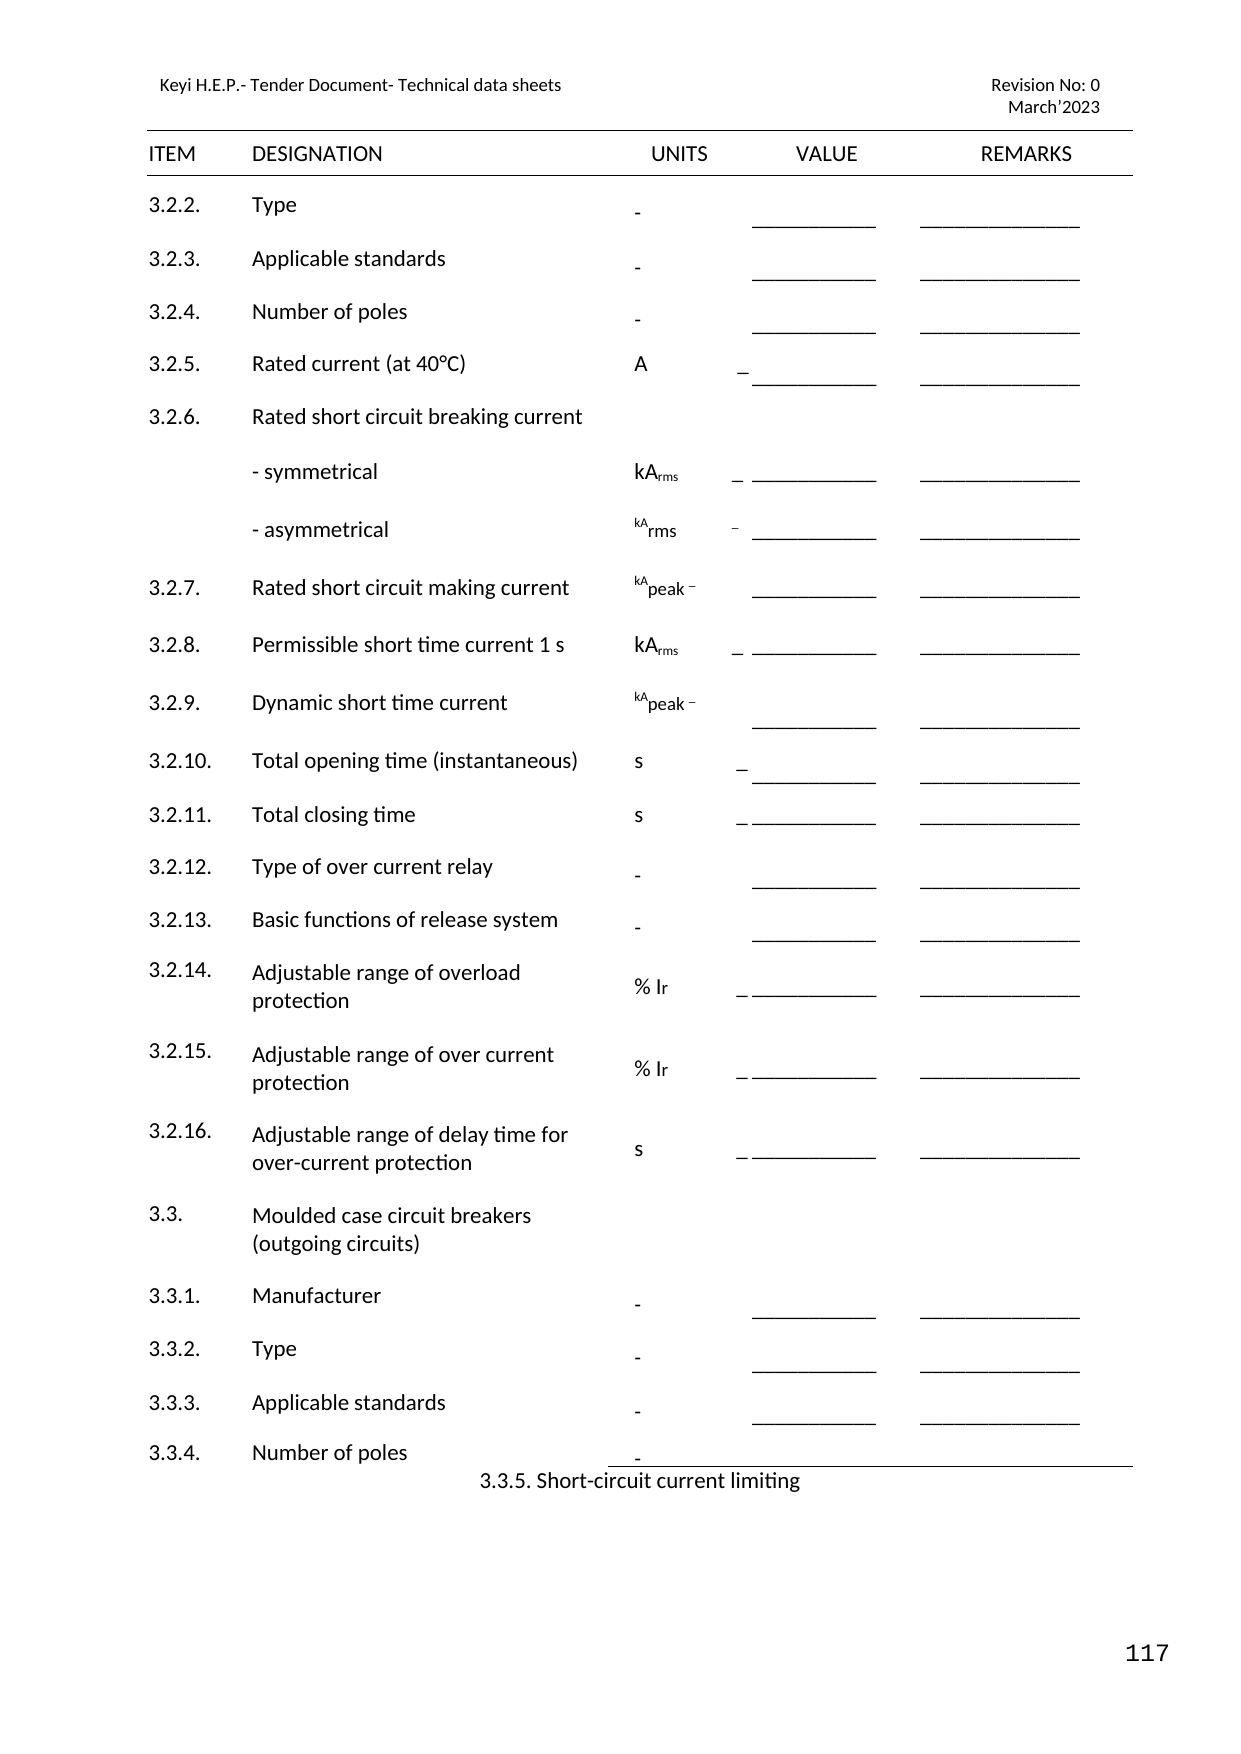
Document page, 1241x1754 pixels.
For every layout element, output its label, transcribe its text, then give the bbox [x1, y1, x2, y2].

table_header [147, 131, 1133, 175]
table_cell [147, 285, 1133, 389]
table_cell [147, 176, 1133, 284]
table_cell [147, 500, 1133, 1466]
text 3.3.5. Short-circuit current limiting [110, 1467, 1170, 1495]
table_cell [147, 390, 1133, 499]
